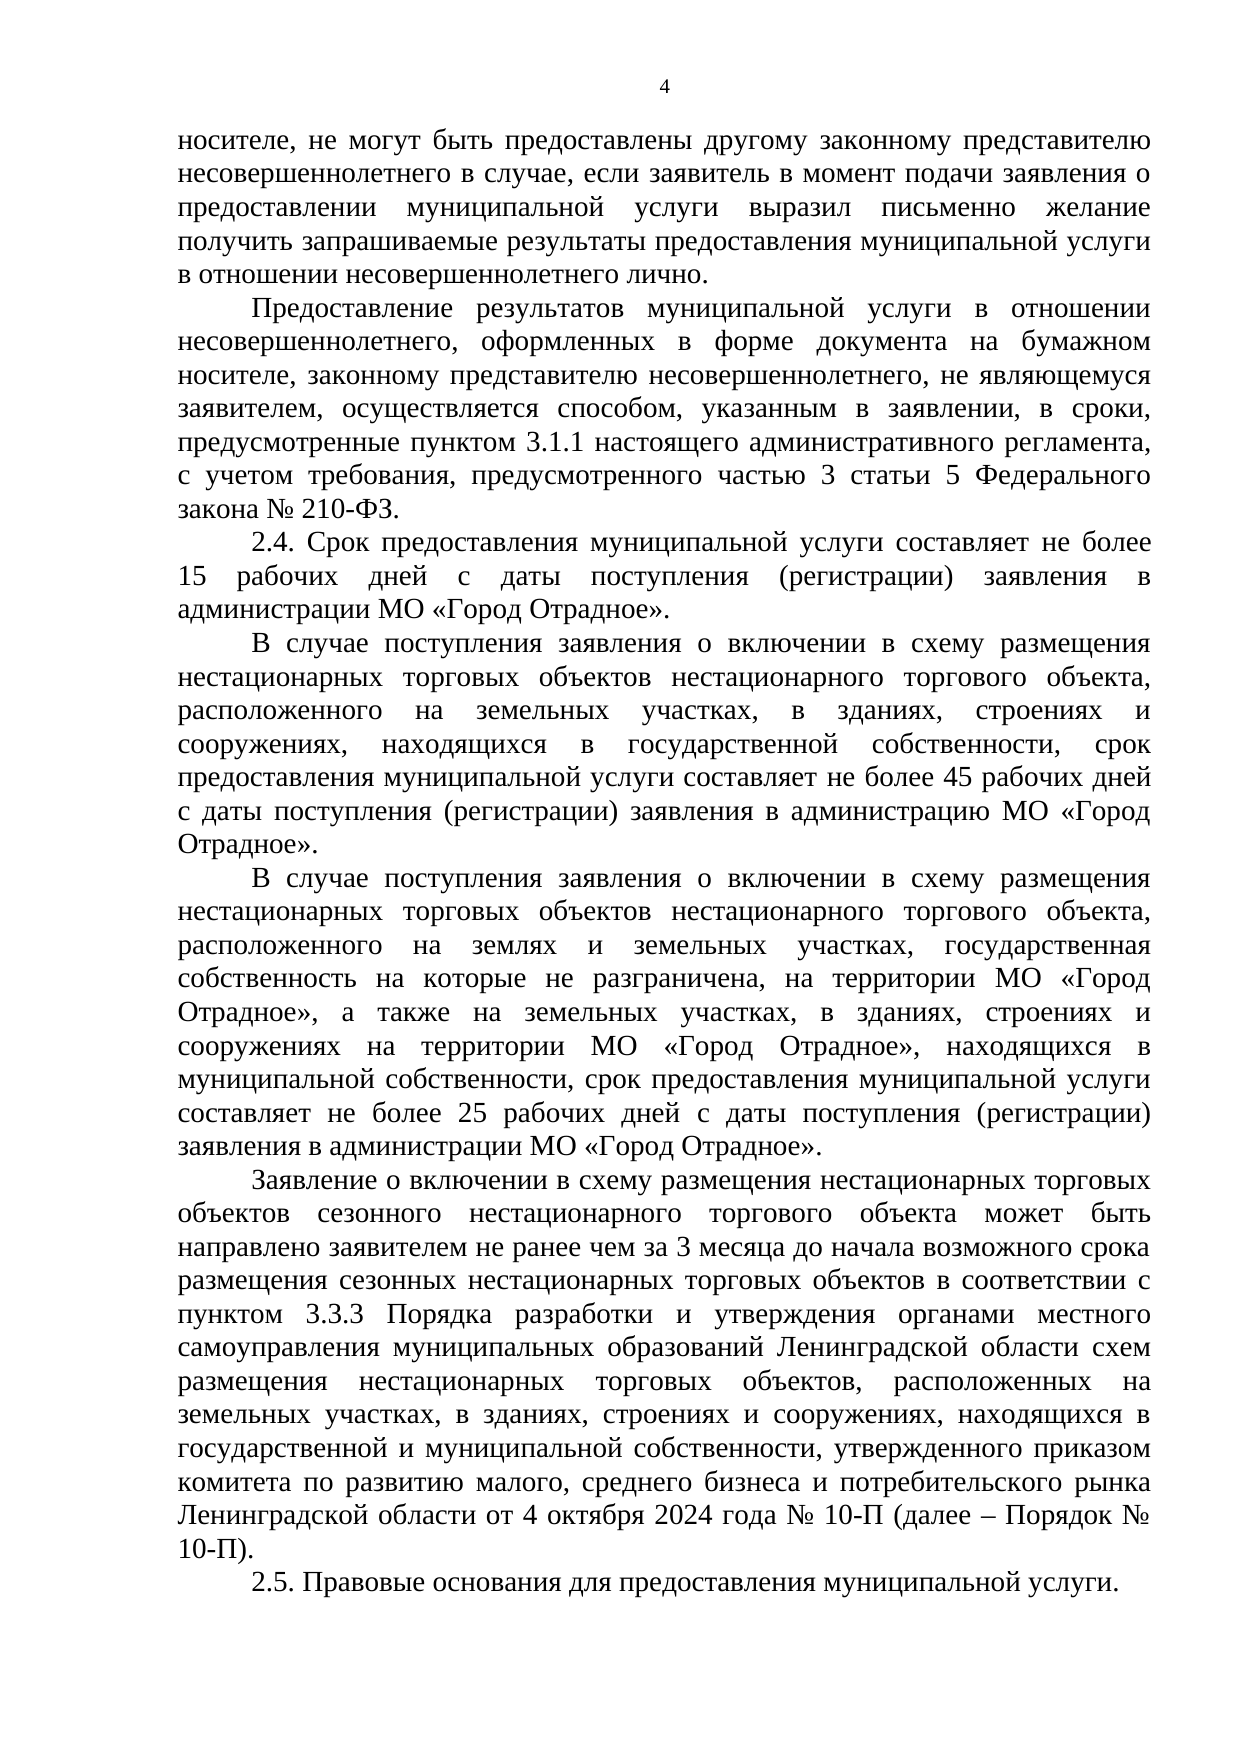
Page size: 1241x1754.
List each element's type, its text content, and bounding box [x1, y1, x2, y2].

text Предоставление результатов муниципальной услуги в отношении несовершеннолетнего, оформленных в форме документа на бумажном носителе, законному представителю несовершеннолетнего, не являющемуся заявителем, осуществляется способом, указанным в заявлении, в сроки, предусмотренные пунктом 3.1.1 настоящего административного регламента, с учетом требования, предусмотренного частью 3 статьи 5 Федерального закона № 210-ФЗ. [177, 290, 1152, 524]
text 2.4. Срок предоставления муниципальной услуги составляет не более 15 рабочих дней с даты поступления (регистрации) заявления в администрации МО «Город Отрадное». [177, 524, 1152, 625]
text Заявление о включении в схему размещения нестационарных торговых объектов сезонного нестационарного торгового объекта может быть направлено заявителем не ранее чем за 3 месяца до начала возможного срока размещения сезонных нестационарных торговых объектов в соответствии с пунктом 3.3.3 Порядка разработки и утверждения органами местного самоуправления муниципальных образований Ленинградской области схем размещения нестационарных торговых объектов, расположенных на земельных участках, в зданиях, строениях и сооружениях, находящихся в государственной и муниципальной собственности, утвержденного приказом комитета по развитию малого, среднего бизнеса и потребительского рынка Ленинградской области от 4 октября 2024 года № 10-П (далее – Порядок № 10-П). [177, 1162, 1152, 1564]
text 2.5. Правовые основания для предоставления муниципальной услуги. [177, 1564, 1152, 1598]
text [177, 122, 1152, 290]
text В случае поступления заявления о включении в схему размещения нестационарных торговых объектов нестационарного торгового объекта, расположенного на земельных участках, в зданиях, строениях и сооружениях, находящихся в государственной собственности, срок предоставления муниципальной услуги составляет не более 45 рабочих дней с даты поступления (регистрации) заявления в администрацию МО «Город Отрадное». [177, 625, 1152, 860]
text В случае поступления заявления о включении в схему размещения нестационарных торговых объектов нестационарного торгового объекта, расположенного на землях и земельных участках, государственная собственность на которые не разграничена, на территории МО «Город Отрадное», а также на земельных участках, в зданиях, строениях и сооружениях на территории МО «Город Отрадное», находящихся в муниципальной собственности, срок предоставления муниципальной услуги составляет не более 25 рабочих дней с даты поступления (регистрации) заявления в администрации МО «Город Отрадное». [177, 860, 1152, 1162]
